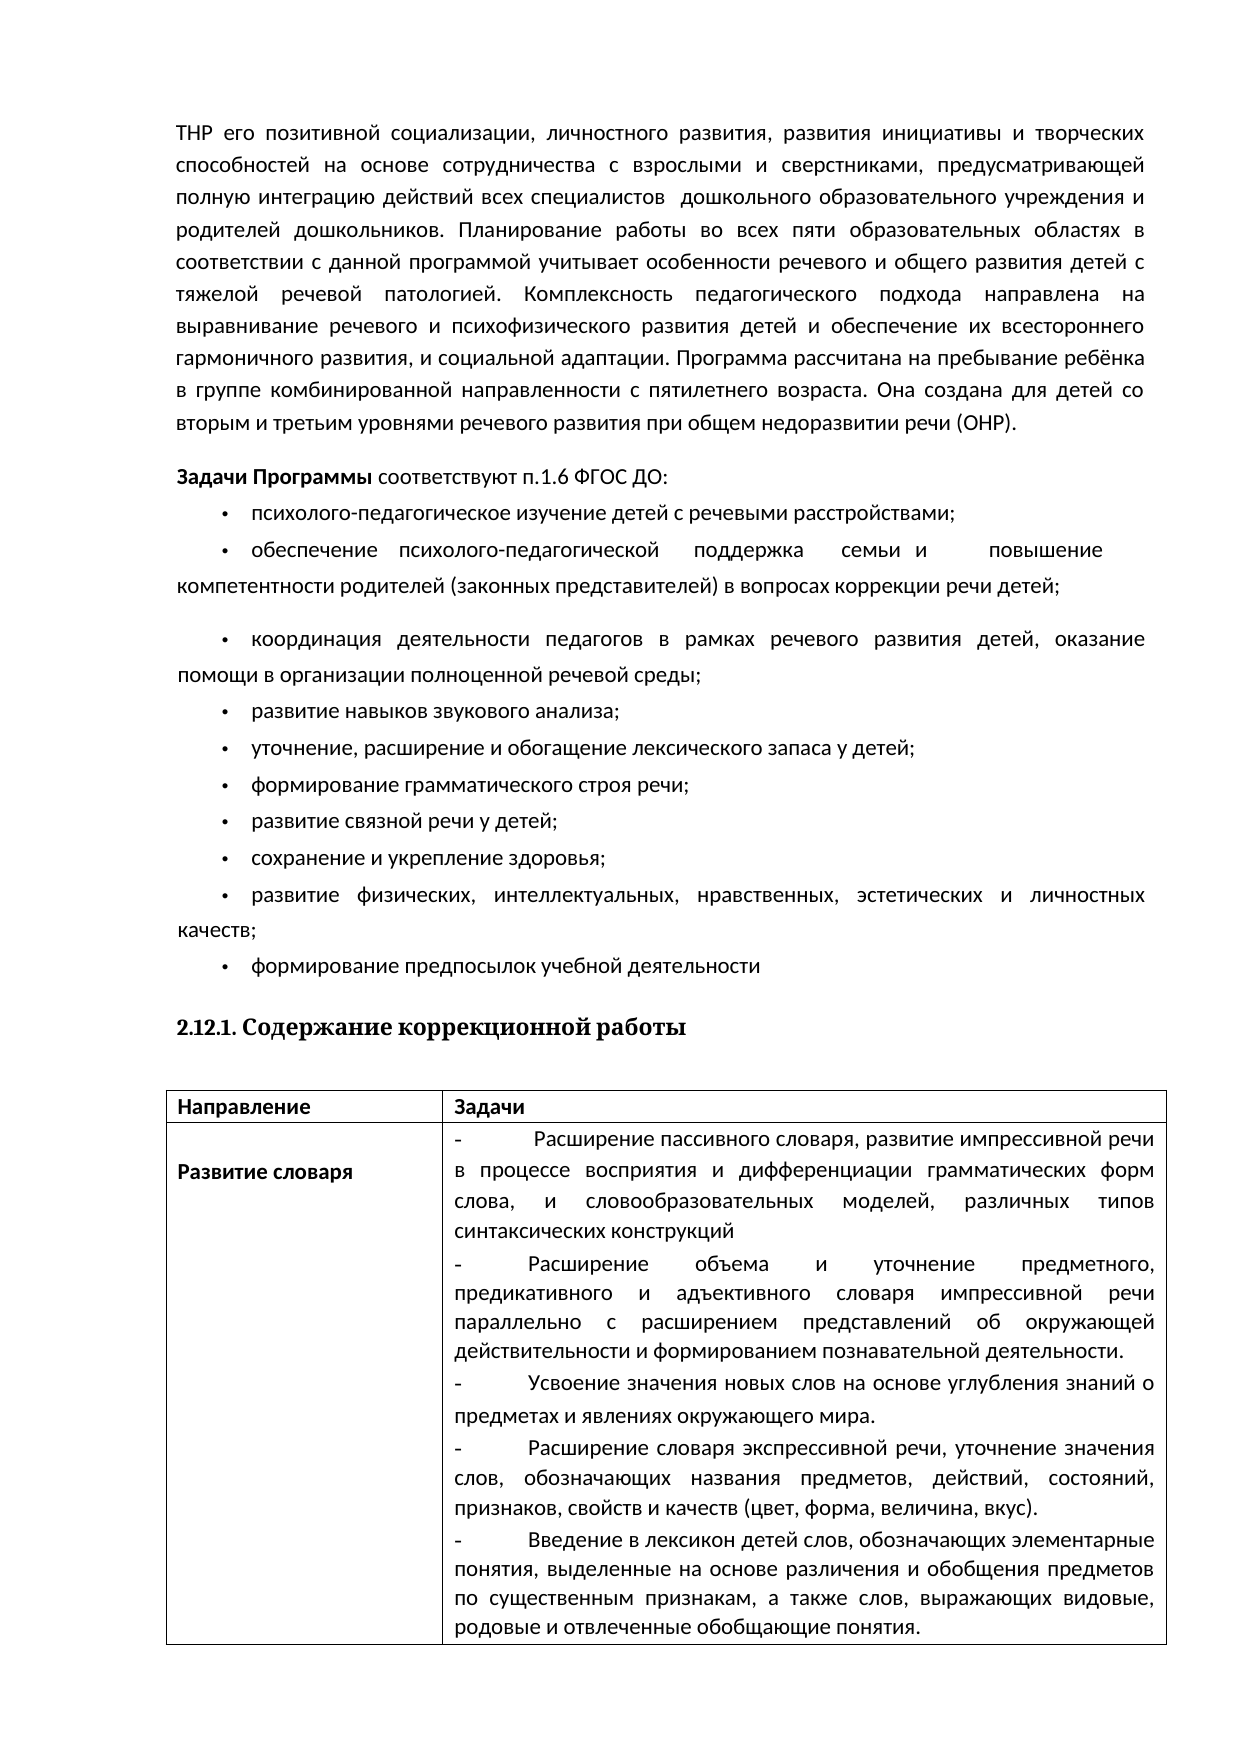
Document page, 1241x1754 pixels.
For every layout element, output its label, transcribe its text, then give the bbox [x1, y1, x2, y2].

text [176, 118, 1146, 436]
text Задачи Программы соответствуют п.1.6 ФГОС ДО: [177, 462, 1146, 490]
table_cell Развитие словаря [167, 1123, 442, 1644]
list сохранение и укрепление здоровья; [177, 843, 1146, 871]
list уточнение, расширение и обогащение лексического запаса у детей; [177, 733, 1146, 761]
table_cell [443, 1123, 1166, 1644]
list развитие навыков звукового анализа; [177, 696, 1146, 724]
table_header Направление [167, 1091, 442, 1122]
list формирование предпосылок учебной деятельности [177, 952, 1146, 979]
list психолого-педагогическое изучение детей с речевыми расстройствами; [177, 498, 1146, 526]
subtitle 2.12.1. Содержание коррекционной работы [177, 1014, 1147, 1041]
list развитие физических, интеллектуальных, нравственных, эстетических и личностных качеств; [177, 880, 1146, 943]
list развитие связной речи у детей; [177, 806, 1146, 834]
table_header Задачи [443, 1091, 1166, 1122]
list координация деятельности педагогов в рамках речевого развития детей, оказание помощи в организации полноценной речевой среды; [177, 624, 1146, 688]
text компетентности родителей (законных представителей) в вопросах коррекции речи детей; [177, 571, 1146, 599]
list формирование грамматического строя речи; [177, 770, 1146, 798]
list обеспечение психолого-педагогической поддержка семьи и повышение [177, 535, 1146, 563]
